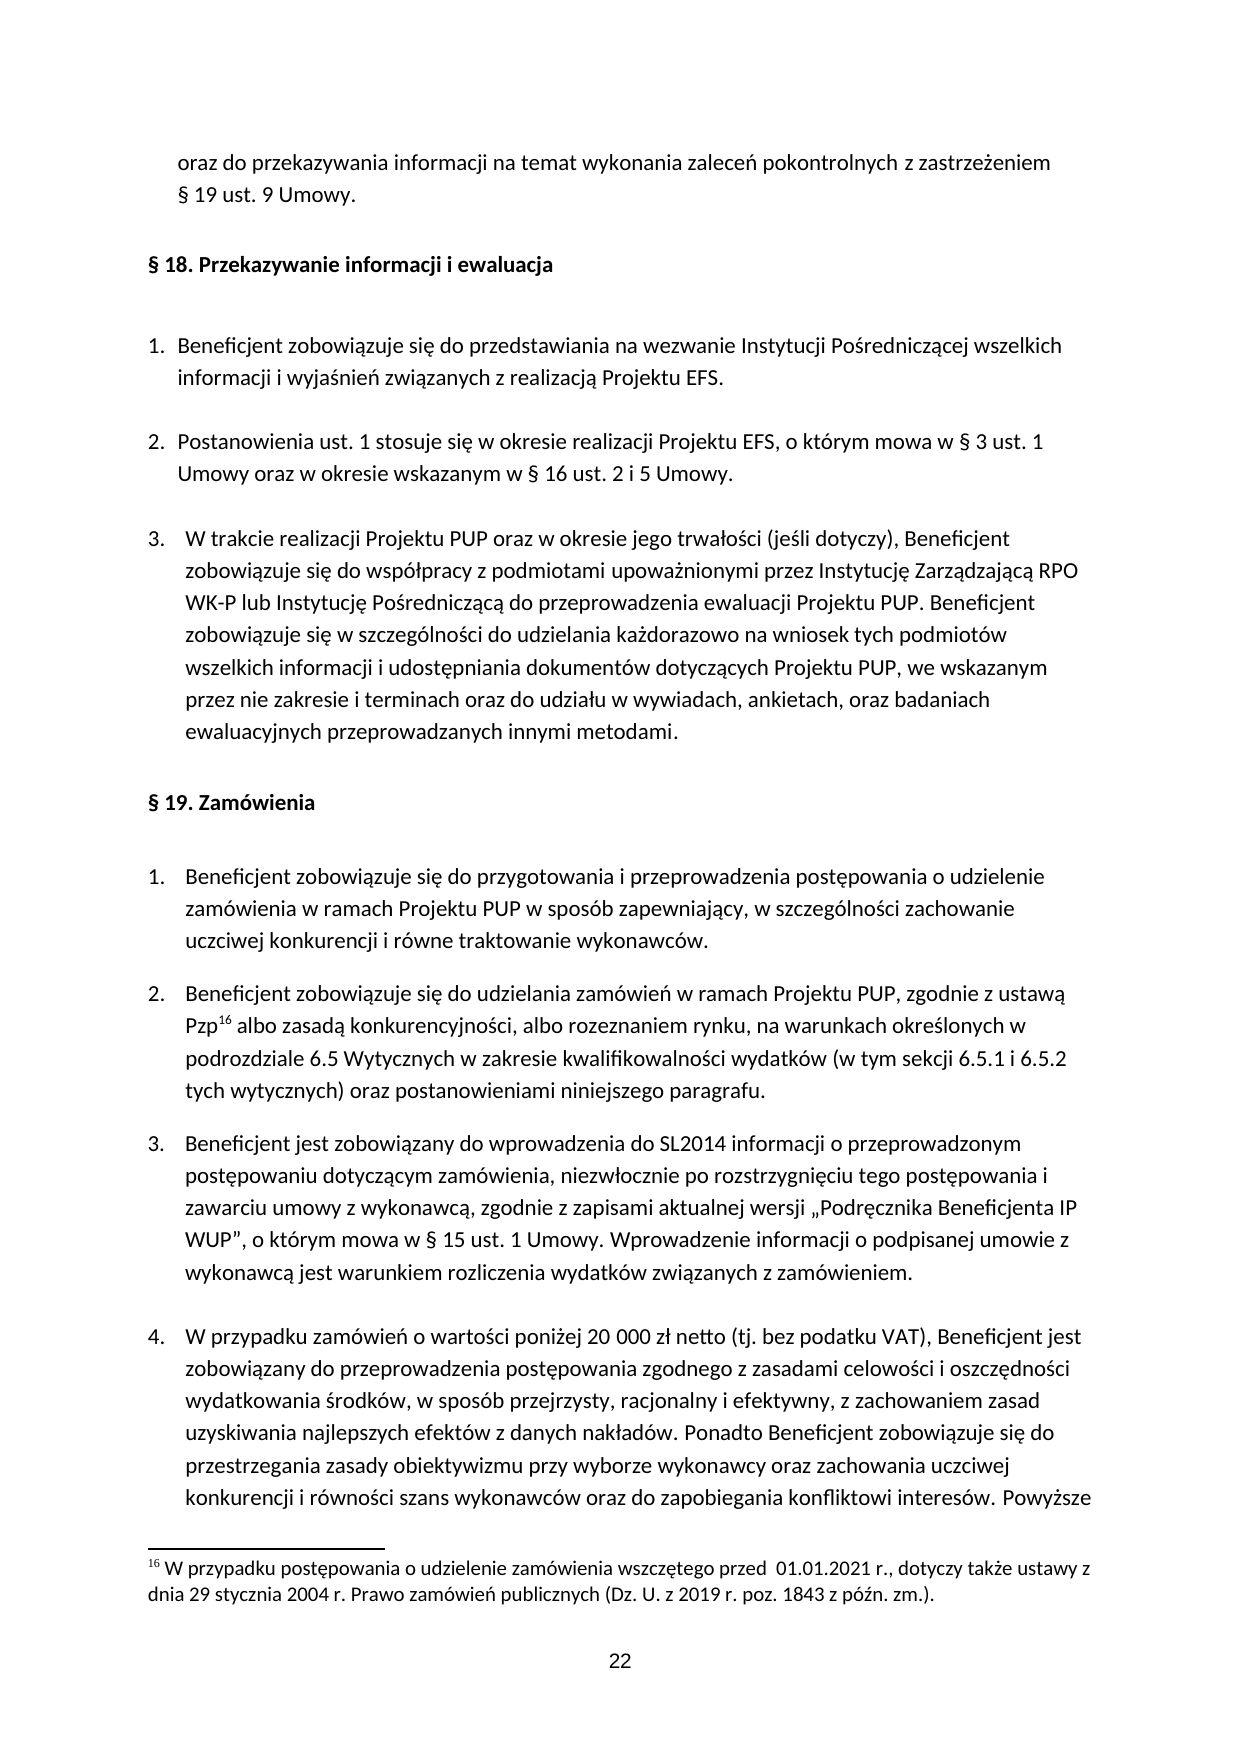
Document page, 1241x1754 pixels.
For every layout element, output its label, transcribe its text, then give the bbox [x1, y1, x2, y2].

list Beneficjent zobowiązuje się do udzielania zamówień w ramach Projektu PUP, zgodnie z ustawą Pzp albo zasadą konkurencyjności, albo rozeznaniem rynku, na warunkach określonych w podrozdziale 6.5 Wytycznych w zakresie kwalifikowalności wydatków (w tym sekcji 6.5.1 i 6.5.2 tych wytycznych) oraz postanowieniami niniejszego paragrafu. [148, 979, 1093, 1104]
list W trakcie realizacji Projektu PUP oraz w okresie jego trwałości (jeśli dotyczy), Beneficjent zobowiązuje się do współpracy z podmiotami upoważnionymi przez Instytucję Zarządzającą RPO WK-P lub Instytucję Pośredniczącą do przeprowadzenia ewaluacji Projektu PUP. Beneficjent zobowiązuje się w szczególności do udzielania każdorazowo na wniosek tych podmiotów wszelkich informacji i udostępniania dokumentów dotyczących Projektu PUP, we wskazanym przez nie zakresie i terminach oraz do udziału w wywiadach, ankietach, oraz badaniach ewaluacyjnych przeprowadzanych innymi metodami. [148, 524, 1093, 745]
list Postanowienia ust. 1 stosuje się w okresie realizacji Projektu EFS, o którym mowa w § 3 ust. 1 Umowy oraz w okresie wskazanym w § 16 ust. 2 i 5 Umowy. [148, 427, 1093, 488]
list Beneficjent zobowiązuje się do przedstawiania na wezwanie Instytucji Pośredniczącej wszelkich informacji i wyjaśnień związanych z realizacją Projektu EFS. [148, 331, 1093, 391]
text § 19. Zamówienia [148, 788, 1093, 816]
text § 18. Przekazywanie informacji i ewaluacja [148, 250, 1093, 278]
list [148, 1322, 1093, 1511]
list Beneficjent jest zobowiązany do wprowadzenia do SL2014 informacji o przeprowadzonym postępowaniu dotyczącym zamówienia, niezwłocznie po rozstrzygnięciu tego postępowania i zawarciu umowy z wykonawcą, zgodnie z zapisami aktualnej wersji „Podręcznika Beneficjenta IP WUP”, o którym mowa w § 15 ust. 1 Umowy. Wprowadzenie informacji o podpisanej umowie z wykonawcą jest warunkiem rozliczenia wydatków związanych z zamówieniem. [147, 1129, 1093, 1286]
list Beneficjent zobowiązuje się do przygotowania i przeprowadzenia postępowania o udzielenie zamówienia w ramach Projektu PUP w sposób zapewniający, w szczególności zachowanie uczciwej konkurencji i równe traktowanie wykonawców. [148, 862, 1093, 954]
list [148, 148, 1093, 208]
